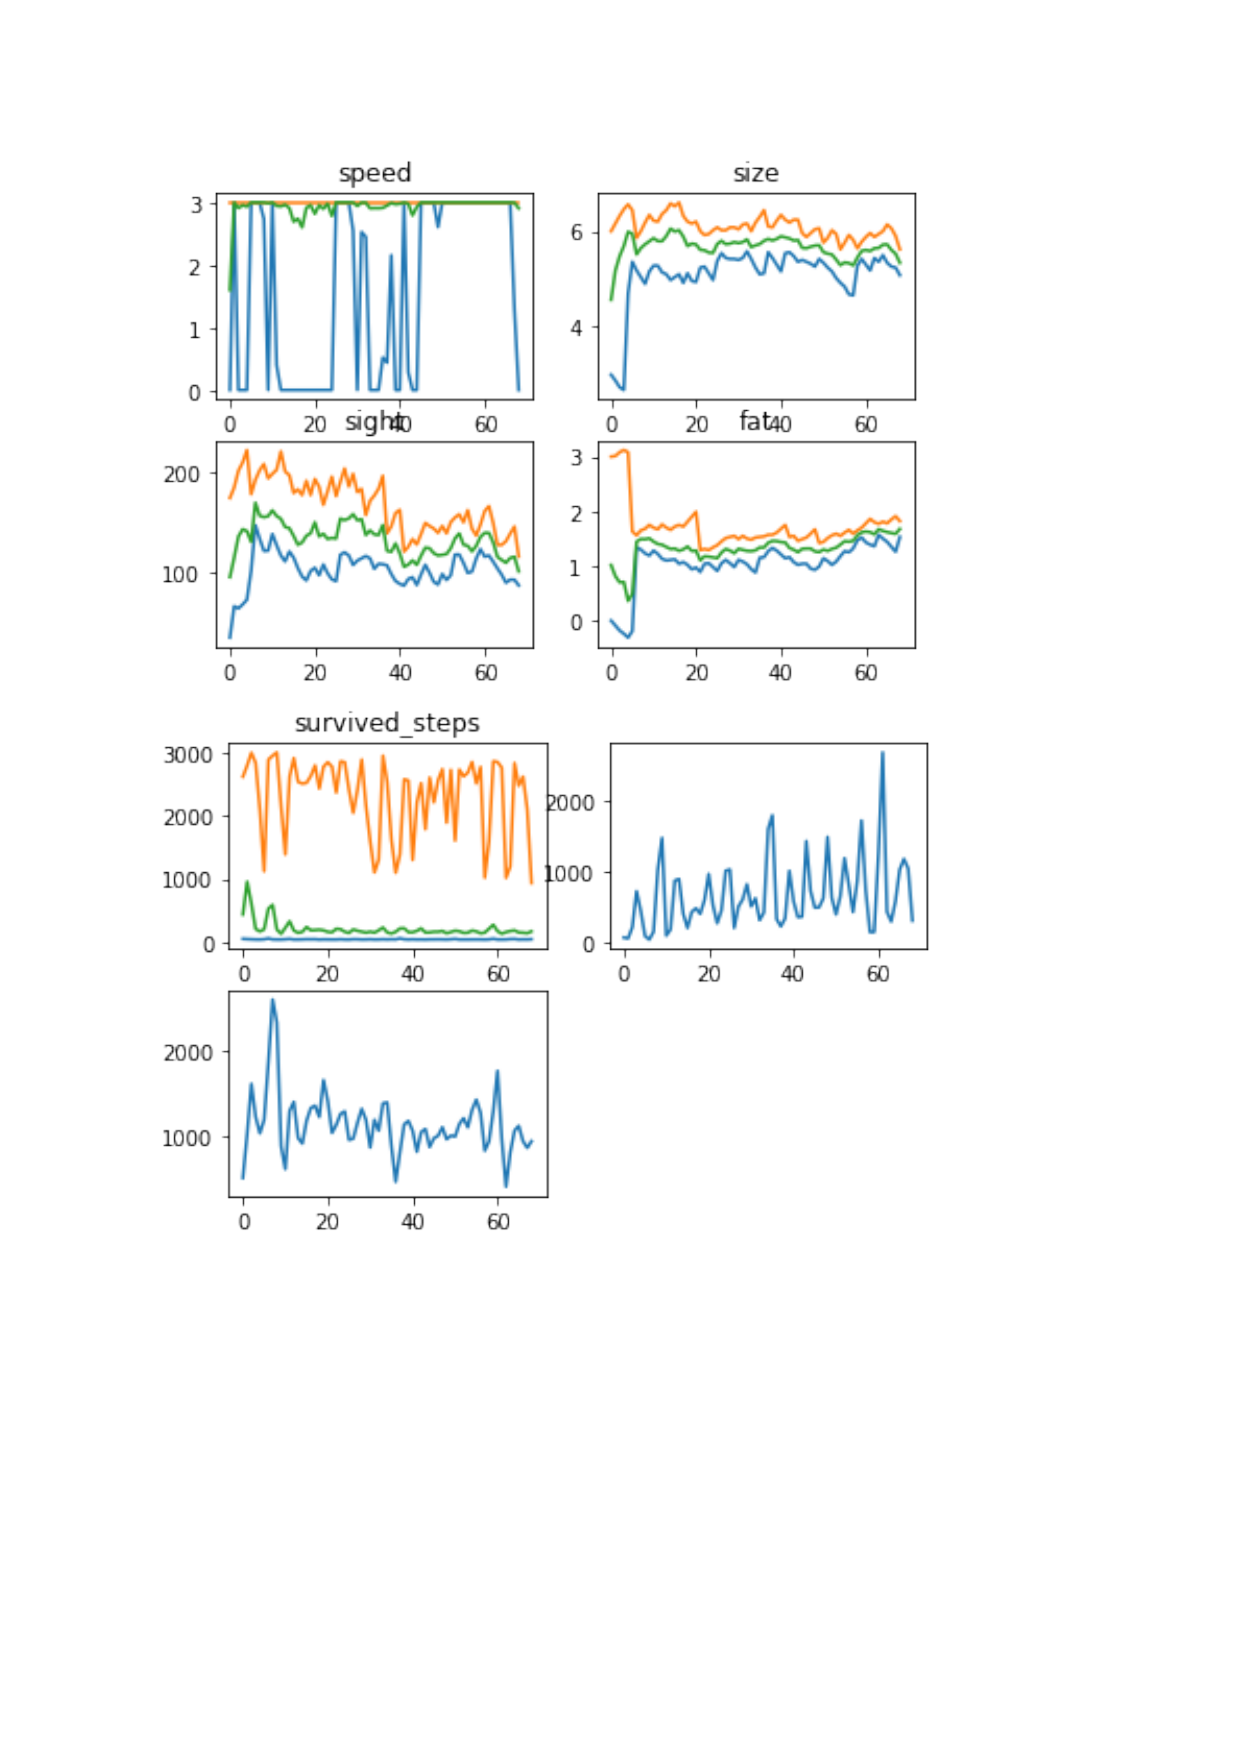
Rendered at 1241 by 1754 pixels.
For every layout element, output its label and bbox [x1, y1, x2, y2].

picture [147, 147, 948, 1247]
